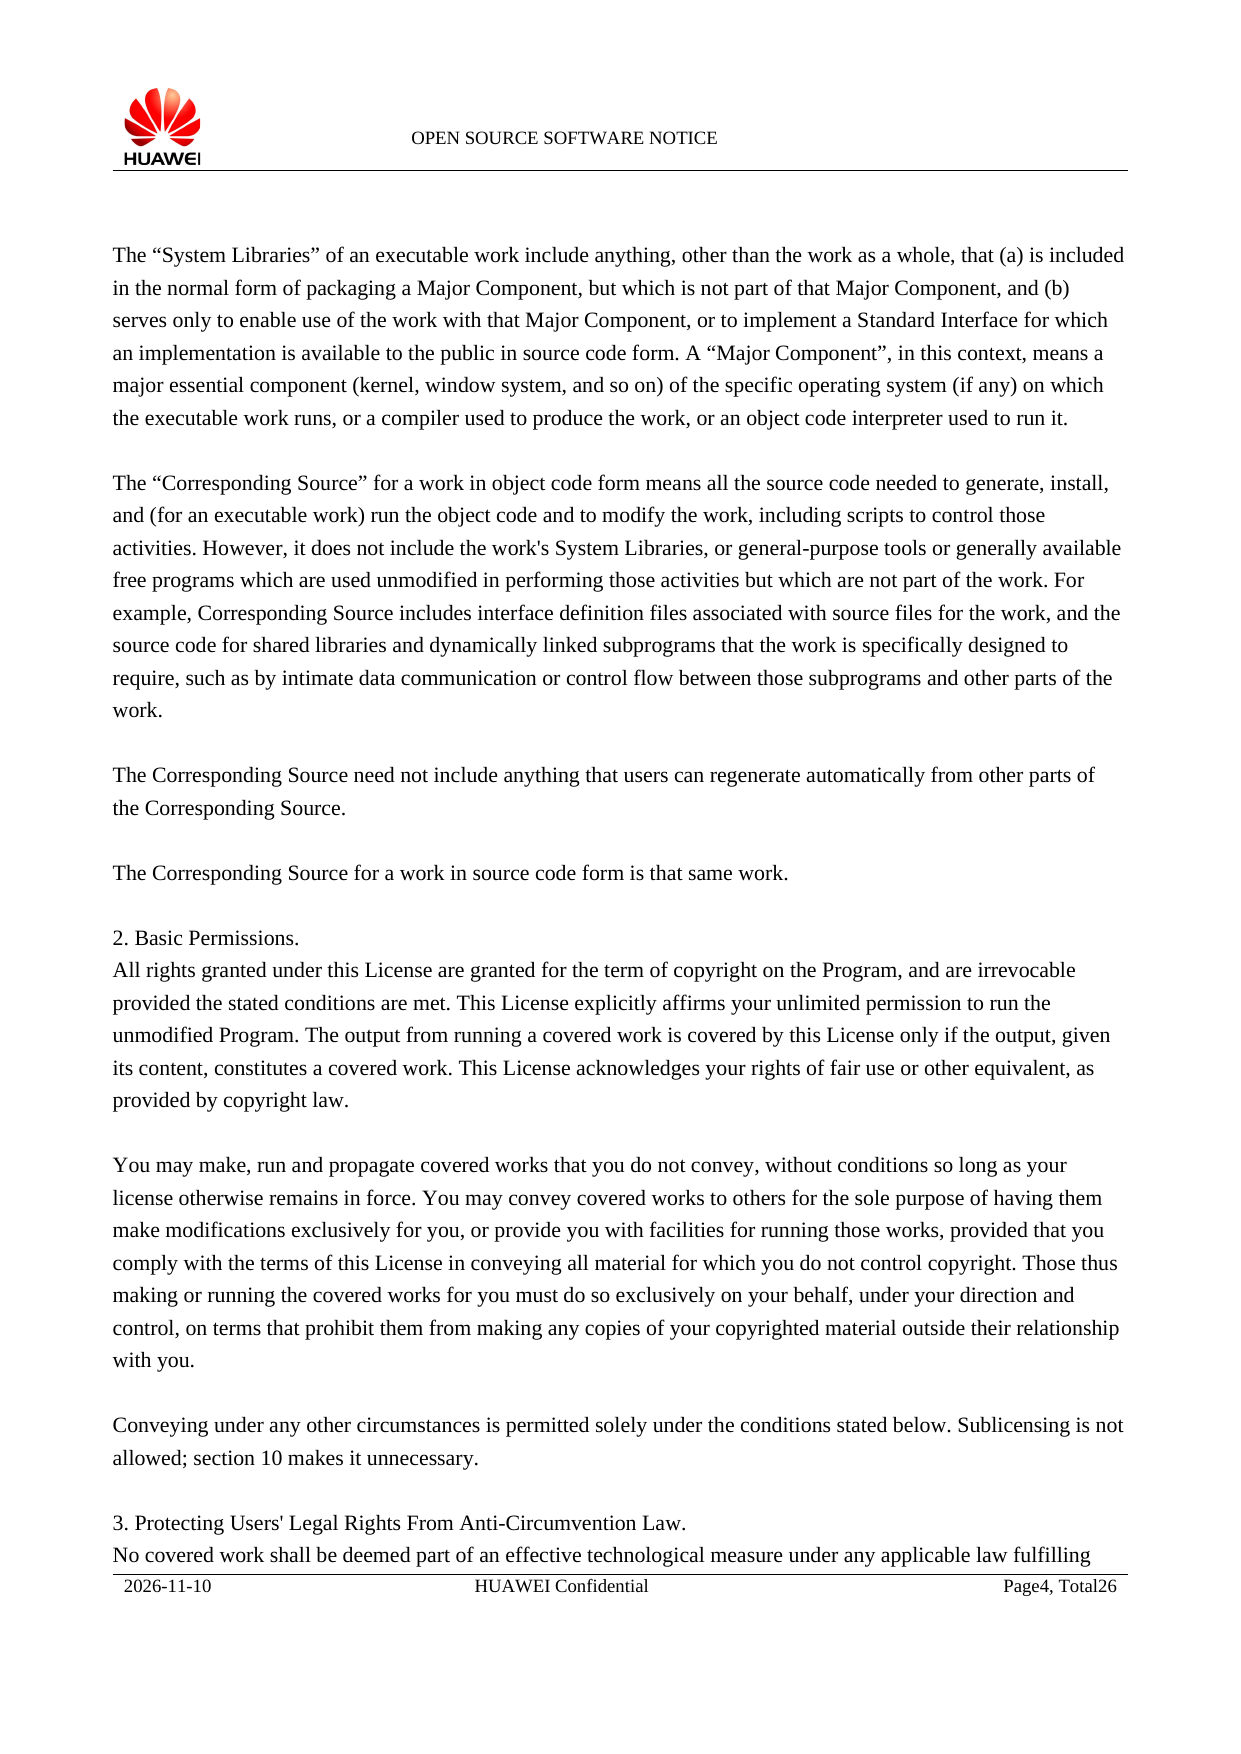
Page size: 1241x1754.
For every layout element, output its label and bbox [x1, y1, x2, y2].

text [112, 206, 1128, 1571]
picture [124, 88, 201, 165]
